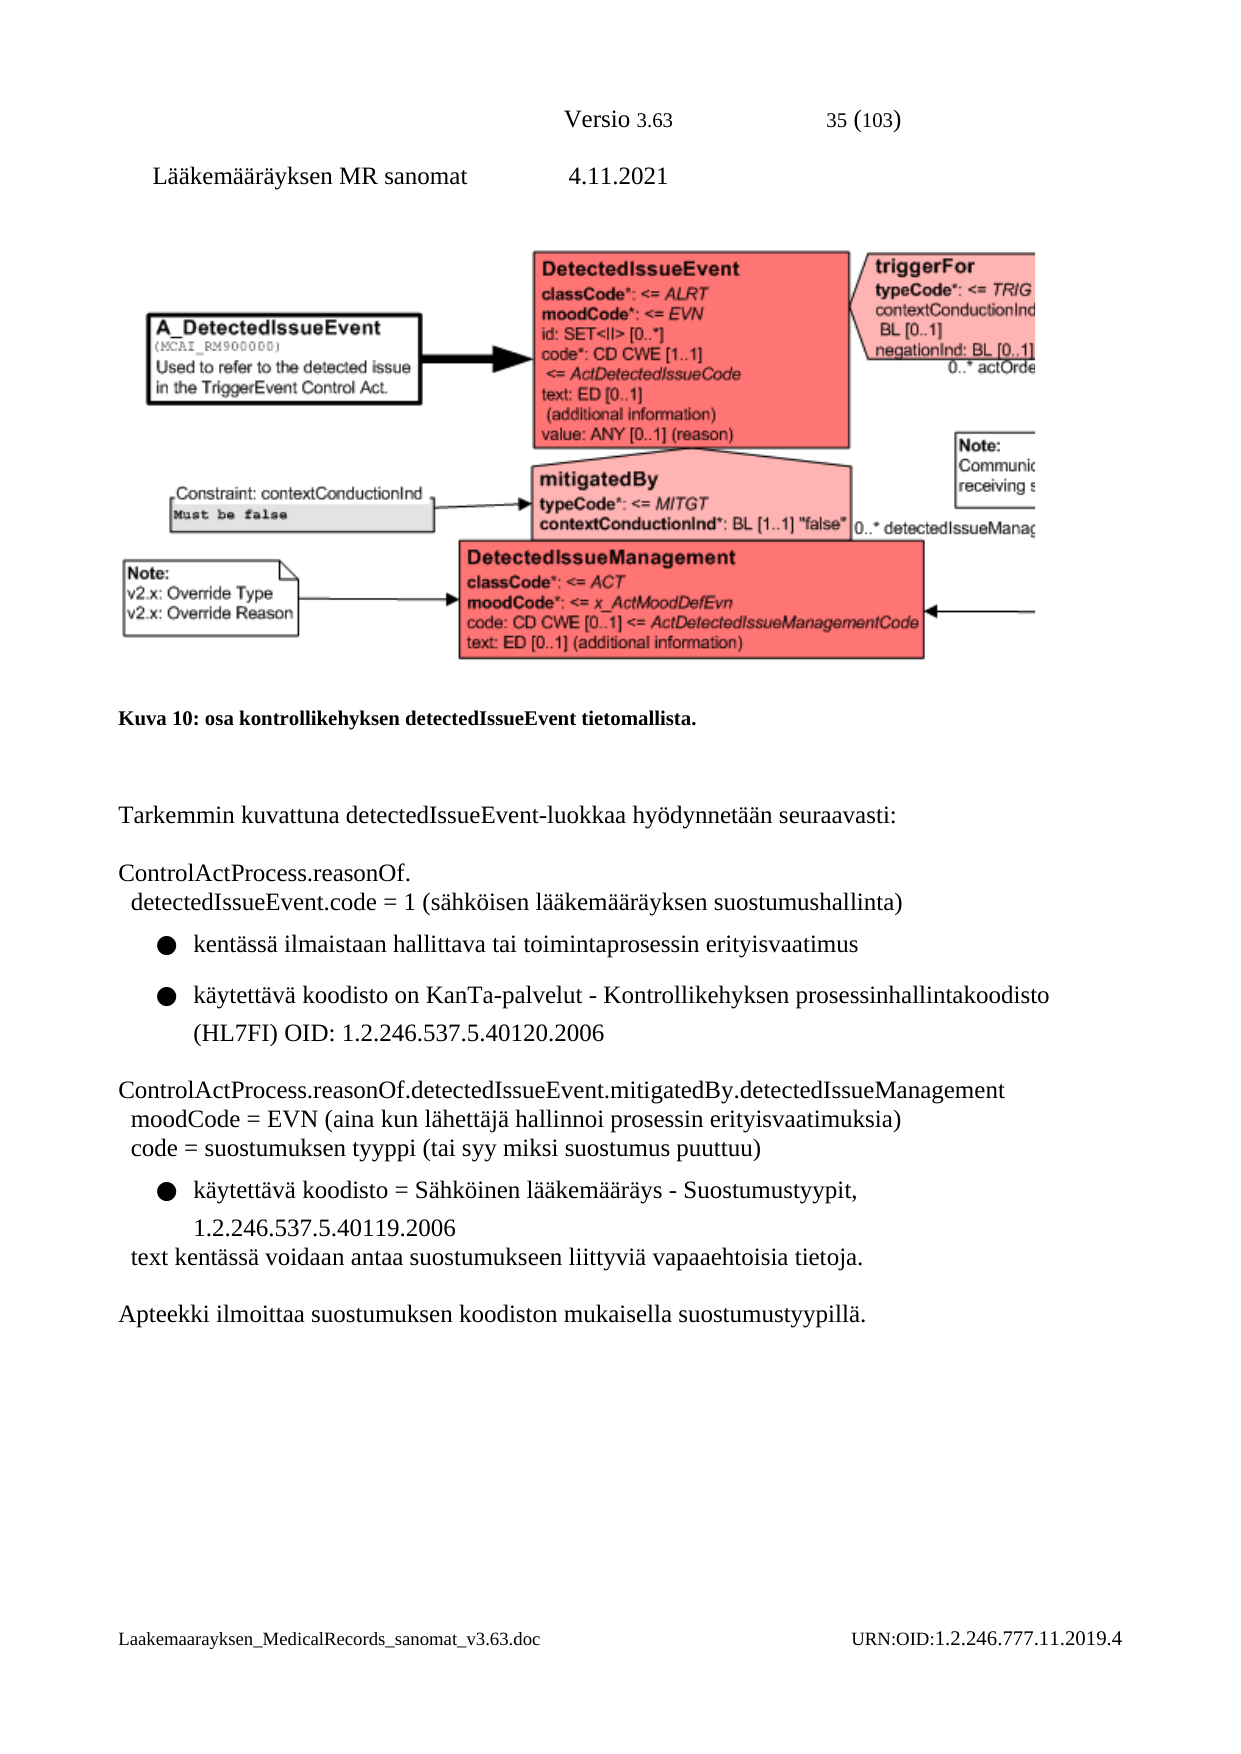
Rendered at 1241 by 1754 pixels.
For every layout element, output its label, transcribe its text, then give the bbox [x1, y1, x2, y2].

list kentässä ilmaistaan hallittava tai toimintaprosessin erityisvaatimus [156, 915, 1122, 967]
text ControlActProcess.reasonOf.detectedIssueEvent.mitigatedBy.detectedIssueManagement [118, 1075, 1122, 1104]
picture [118, 218, 1036, 694]
text Tarkemmin kuvattuna detectedIssueEvent-luokkaa hyödynnetään seuraavasti: [118, 800, 1122, 829]
list käytettävä koodisto = Sähköinen lääkemääräys - Suostumustyypit, 1.2.246.537.5.40119.2006 [156, 1162, 1122, 1242]
text ControlActProcess.reasonOf. [118, 858, 1122, 887]
text text kentässä voidaan antaa suostumukseen liittyviä vapaaehtoisia tietoja. [118, 1242, 1122, 1270]
list käytettävä koodisto on KanTa-palvelut - Kontrollikehyksen prosessinhallintakoodisto (HL7FI) OID: 1.2.246.537.5.40120.2006 [156, 967, 1122, 1047]
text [118, 1299, 1122, 1328]
text Kuva 10: osa kontrollikehyksen detectedIssueEvent tietomallista. [118, 706, 1122, 730]
text detectedIssueEvent.code = 1 (sähköisen lääkemääräyksen suostumushallinta) [118, 887, 1122, 915]
text code = suostumuksen tyyppi (tai syy miksi suostumus puuttuu) [118, 1133, 1122, 1162]
text moodCode = EVN (aina kun lähettäjä hallinnoi prosessin erityisvaatimuksia) [118, 1104, 1122, 1133]
